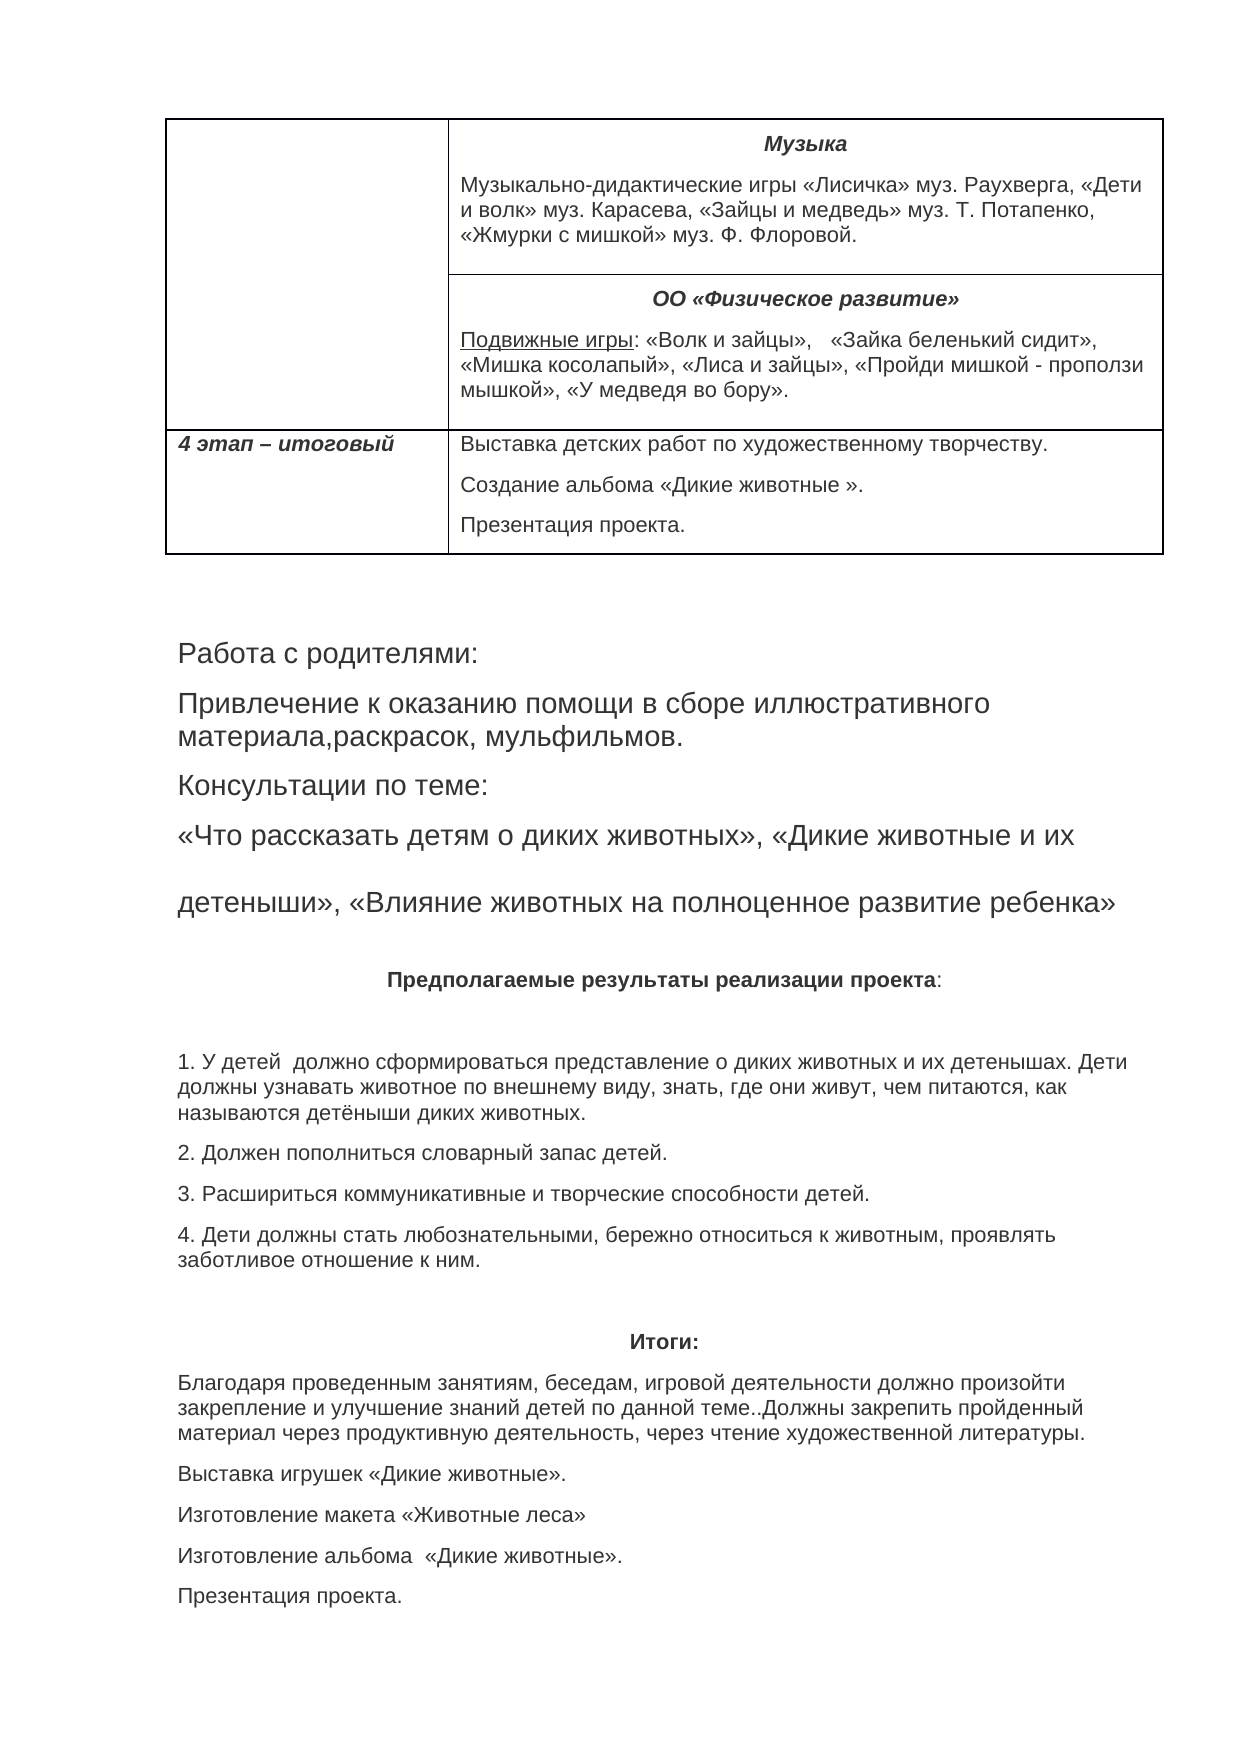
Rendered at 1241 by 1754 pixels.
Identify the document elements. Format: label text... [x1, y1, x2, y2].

text 2. Должен пополниться словарный запас детей. [177, 1140, 1152, 1165]
text Консультации по теме: [177, 768, 1152, 802]
text Итоги: [177, 1329, 1152, 1354]
text Изготовление альбома «Дикие животные». [177, 1542, 1152, 1568]
text Благодаря проведенным занятиям, беседам, игровой деятельности должно произойти закрепление и улучшение знаний детей по данной теме..Должны закрепить пройденный материал через продуктивную деятельность, через чтение художественной литературы. [177, 1369, 1152, 1445]
text 1. У детей должно сформироваться представление о диких животных и их детенышах. Дети должны узнавать животное по внешнему виду, знать, где они живут, чем питаются, как называются детёныши диких животных. [177, 1049, 1152, 1124]
table_cell Выставка детских работ по художественному творчеству. Создание альбома «Дикие животные ». Презентация проекта. [449, 431, 1162, 553]
text Презентация проекта. [177, 1583, 1152, 1608]
text Работа с родителями: [177, 636, 1152, 670]
text Изготовление макета «Животные леса» [177, 1502, 1152, 1527]
text Предполагаемые результаты реализации проекта: [177, 967, 1152, 992]
table_cell ОО «Физическое развитие» Подвижные игры: «Волк и зайцы», «Зайка беленький сидит», «Мишка косолапый», «Лиса и зайцы», «Пройди мишкой - проползи мышкой», «У медведя во бору». [449, 275, 1162, 429]
text 4. Дети должны стать любознательными, бережно относиться к животным, проявлять заботливое отношение к ним. [177, 1222, 1152, 1272]
text Привлечение к оказанию помощи в сборе иллюстративного материала,раскрасок, мульфильмов. [177, 686, 1152, 753]
text «Что рассказать детям о диких животных», «Дикие животные и их детеныши», «Влияние животных на полноценное развитие ребенка» [177, 817, 1152, 918]
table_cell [449, 120, 1162, 274]
text 3. Расшириться коммуникативные и творческие способности детей. [177, 1181, 1152, 1206]
table_cell 4 этап – итоговый [167, 431, 448, 553]
text Выставка игрушек «Дикие животные». [177, 1461, 1152, 1486]
